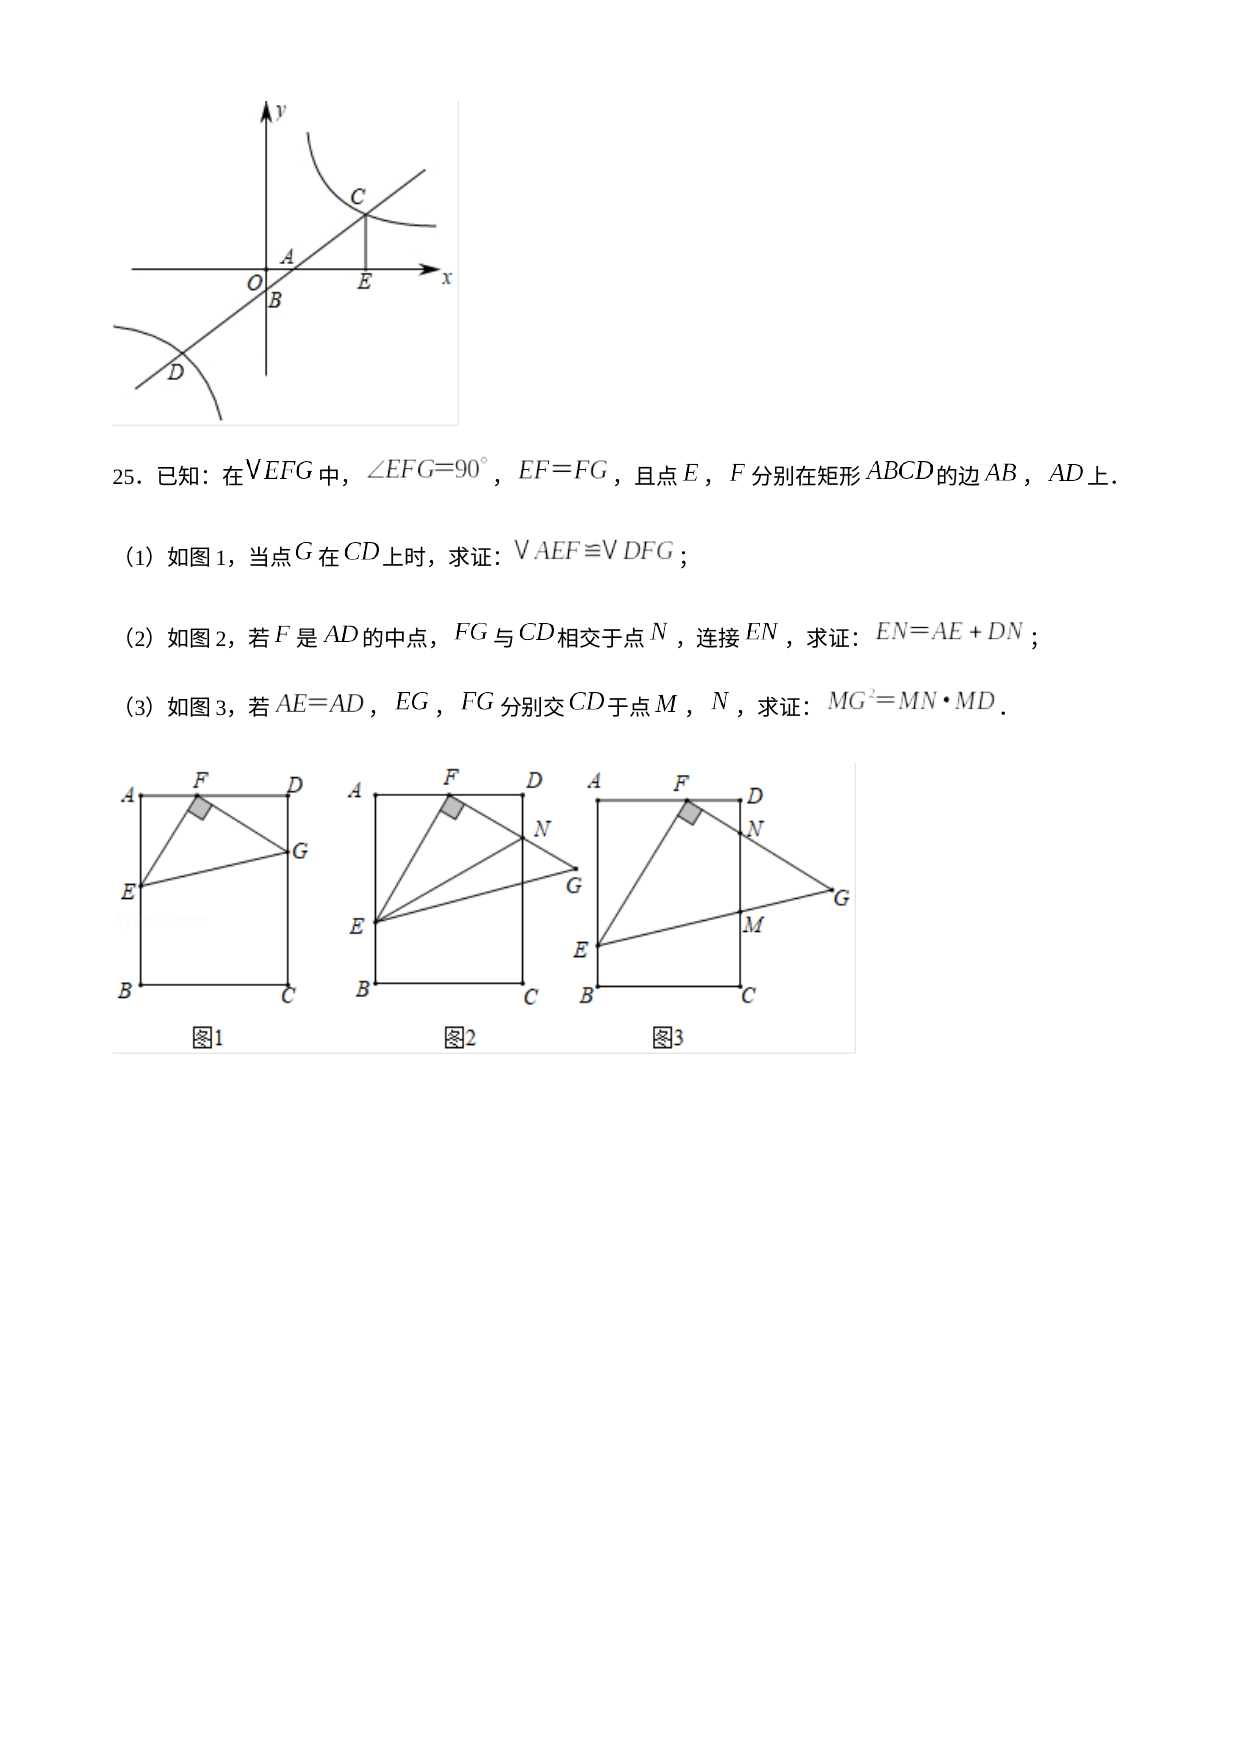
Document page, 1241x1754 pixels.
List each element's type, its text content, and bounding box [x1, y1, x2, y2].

text （3）如图3，若，，分别交于点，，求证：． [112, 683, 1128, 748]
text 25．已知：在中，，，且点，分别在矩形的边，上． [112, 440, 1128, 505]
picture [112, 763, 857, 1055]
text （1）如图1，当点在上时，求证：； [112, 521, 1128, 586]
picture [112, 101, 460, 427]
text （2）如图2，若是的中点，与相交于点，连接，求证：； [112, 602, 1128, 667]
